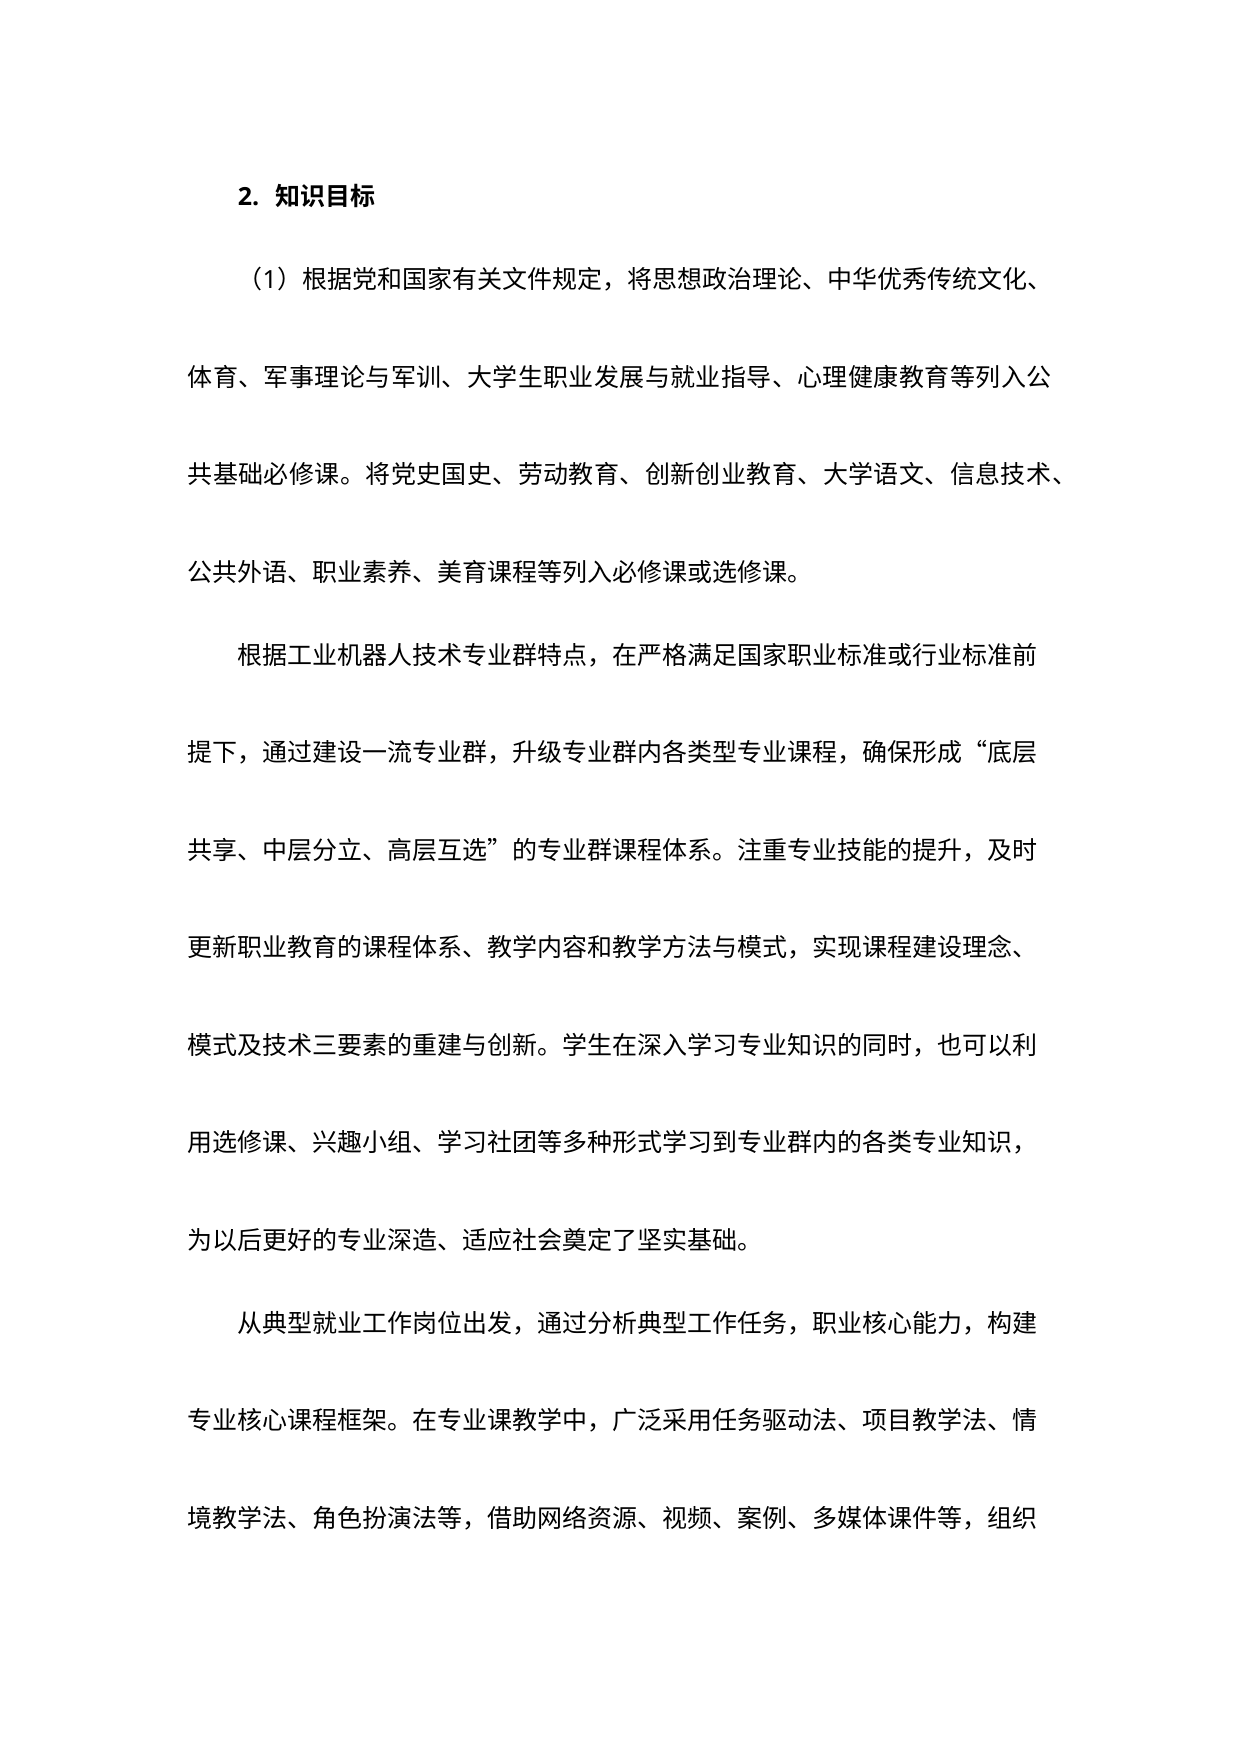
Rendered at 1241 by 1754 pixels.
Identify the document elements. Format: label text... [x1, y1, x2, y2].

text 根据工业机器人技术专业群特点，在严格满足国家职业标准或行业标准前提下，通过建设一流专业群，升级专业群内各类型专业课程，确保形成“底层共享、中层分立、高层互选”的专业群课程体系。注重专业技能的提升，及时更新职业教育的课程体系、教学内容和教学方法与模式，实现课程建设理念、模式及技术三要素的重建与创新。学生在深入学习专业知识的同时，也可以利用选修课、兴趣小组、学习社团等多种形式学习到专业群内的各类专业知识，为以后更好的专业深造、适应社会奠定了坚实基础。 [187, 621, 1053, 1271]
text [187, 1289, 1053, 1549]
list 知识目标 [187, 162, 1053, 227]
list （1）根据党和国家有关文件规定，将思想政治理论、中华优秀传统文化、体育、军事理论与军训、大学生职业发展与就业指导、心理健康教育等列入公共基础必修课。将党史国史、劳动教育、创新创业教育、大学语文、信息技术、公共外语、职业素养、美育课程等列入必修课或选修课。 [187, 245, 1053, 603]
